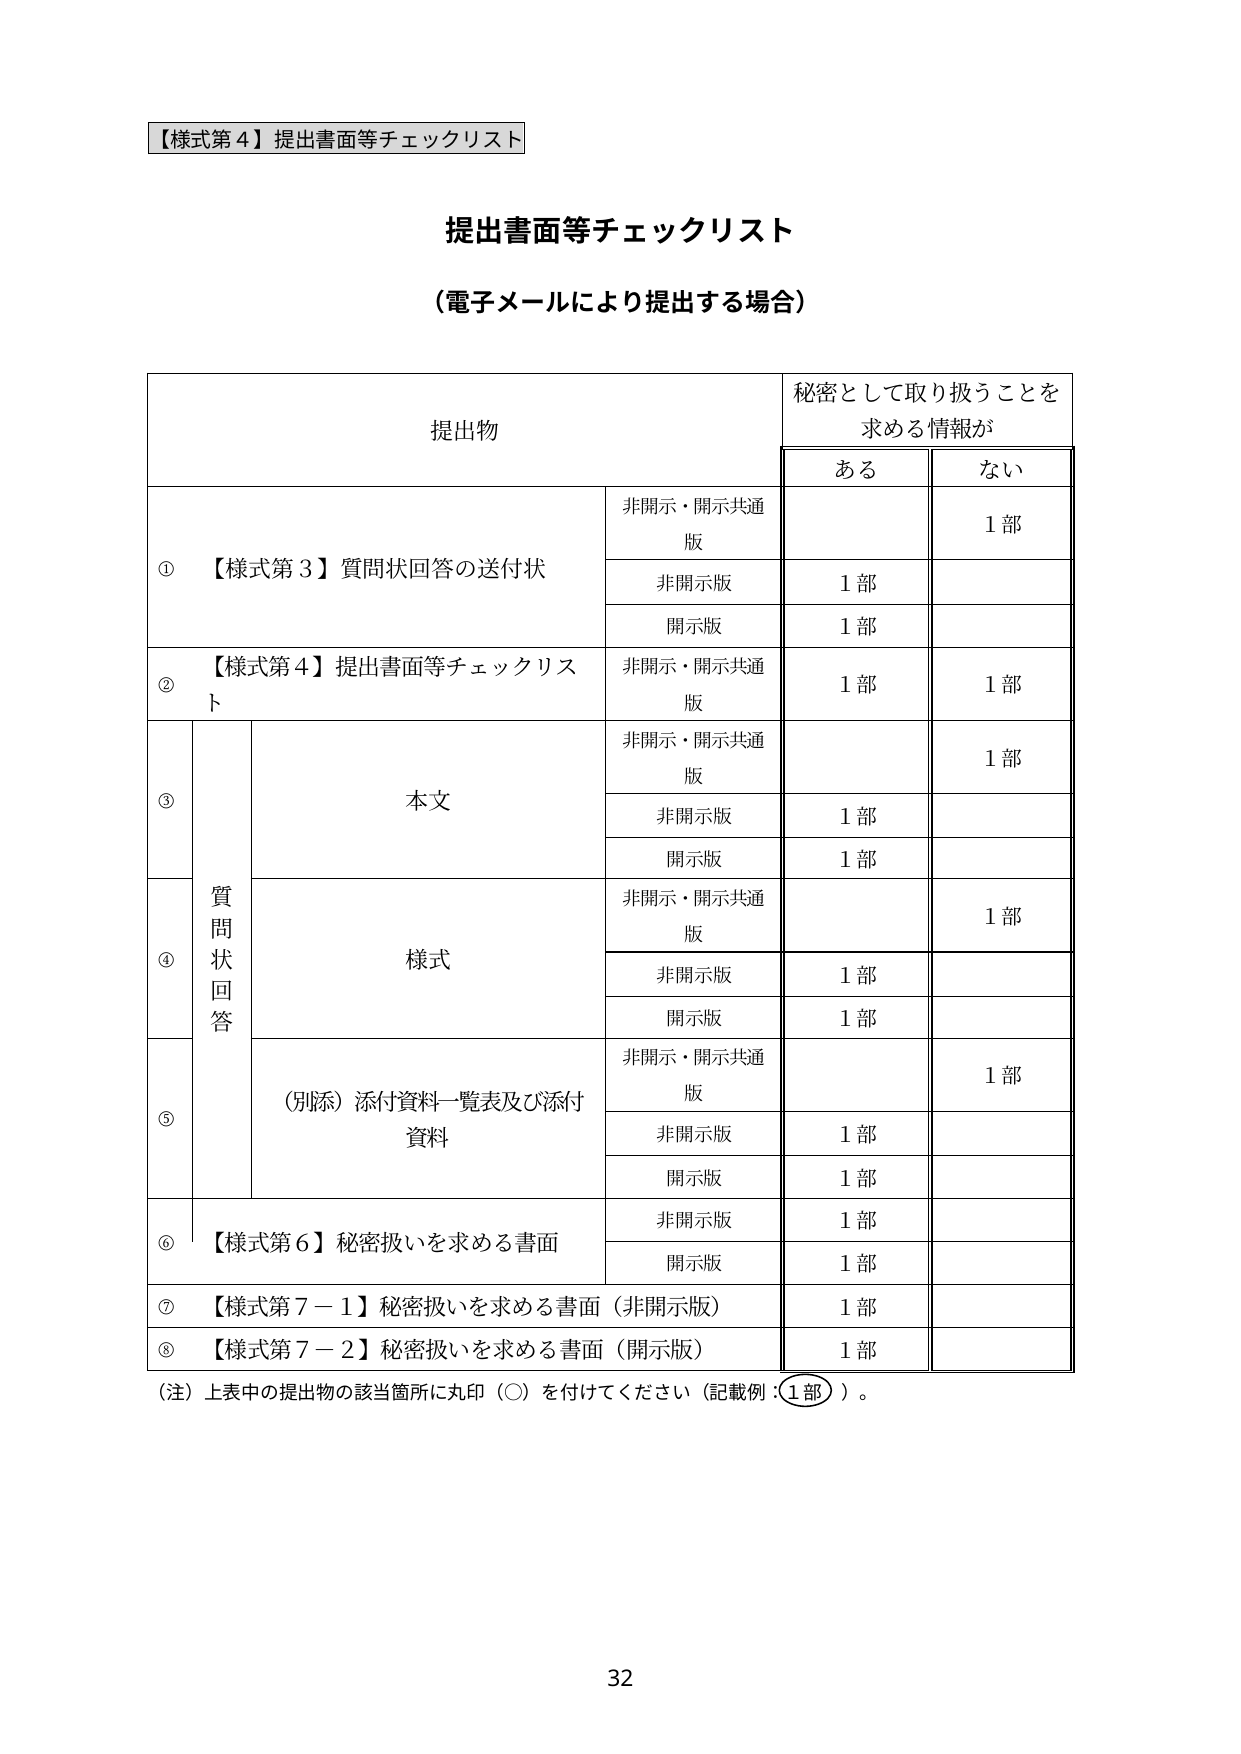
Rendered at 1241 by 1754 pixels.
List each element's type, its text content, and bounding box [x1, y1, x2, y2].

table_cell 様式 [252, 879, 605, 1037]
table_cell ② [148, 648, 192, 720]
table_cell 非開示版 [606, 560, 780, 603]
table_header 秘密として取り扱うことを 求める情報が [783, 374, 1072, 446]
table_cell 【様式第３】質問状回答の送付状 [192, 487, 605, 647]
table_cell １部 [785, 605, 928, 647]
table_cell ① [148, 487, 192, 647]
table_cell １部 [933, 648, 1070, 720]
table_cell [933, 1285, 1070, 1327]
table_cell 開示版 [606, 1242, 780, 1284]
table_cell 開示版 [606, 997, 780, 1037]
table_cell [933, 953, 1070, 996]
table_cell 非開示版 [606, 1199, 780, 1241]
table_cell ③ [148, 721, 192, 878]
list （注）上表中の提出物の該当箇所に丸印（○）を付けてください（記載例：１部 ）。 [148, 1373, 1092, 1409]
table_cell １部 [933, 1039, 1070, 1111]
table_cell 非開示版 [606, 1112, 780, 1155]
table_cell 開示版 [606, 1156, 780, 1198]
table_cell [933, 1112, 1070, 1155]
table_cell ⑤ [148, 1039, 192, 1198]
table_cell [933, 838, 1070, 878]
table_cell １部 [933, 487, 1070, 559]
table_cell １部 [785, 1199, 928, 1241]
table_cell [933, 1156, 1070, 1198]
table_cell 本文 [252, 721, 605, 878]
table_cell [933, 560, 1070, 603]
table_cell １部 [785, 1112, 928, 1155]
table_cell 【様式第７－１】秘密扱いを求める書面（非開示版） [192, 1285, 780, 1327]
table_cell １部 [785, 1285, 928, 1327]
table_cell １部 [785, 648, 928, 720]
table_cell 開示版 [606, 605, 780, 647]
table_cell 非開示・開示共通版 [606, 1039, 780, 1111]
table_cell 非開示・開示共通版 [606, 879, 780, 951]
table_cell １部 [785, 1328, 928, 1370]
table_cell ない [933, 450, 1070, 486]
table_cell 非開示・開示共通版 [606, 721, 780, 793]
table_cell ⑥ [148, 1199, 192, 1284]
table_cell [785, 1039, 928, 1111]
table_cell [933, 794, 1070, 837]
table_cell 質問状回答 [193, 721, 251, 1198]
table_cell １部 [933, 721, 1070, 793]
table_cell 非開示・開示共通版 [606, 648, 780, 720]
table_cell 【様式第７－２】秘密扱いを求める書面（開示版） [192, 1328, 780, 1370]
table_cell ④ [148, 879, 192, 1037]
table_cell [933, 1328, 1070, 1370]
table_cell [933, 997, 1070, 1037]
table_cell １部 [785, 997, 928, 1037]
list （注２）上表の提出部数の内訳は、「２部」は正本1部・副本１部、「２枚」は正本１枚・副本１枚です。【様式第４】提出書面等チェックリスト [148, 120, 1092, 156]
table_cell 非開示版 [606, 953, 780, 996]
table_cell １部 [785, 794, 928, 837]
table_cell １部 [785, 1156, 928, 1198]
table_cell [785, 879, 928, 951]
table_cell [933, 1199, 1070, 1241]
table_cell ⑧ [148, 1328, 192, 1370]
table_cell 【様式第６】秘密扱いを求める書面 [192, 1199, 605, 1284]
table_cell １部 [785, 838, 928, 878]
table_cell ⑦ [148, 1285, 192, 1327]
table_cell 非開示版 [606, 794, 780, 837]
table_cell １部 [933, 879, 1070, 951]
table_cell （別添）添付資料一覧表及び添付資料 [252, 1039, 605, 1198]
text 提出書面等チェックリスト [148, 192, 1092, 264]
table_cell [933, 605, 1070, 647]
table_cell [785, 721, 928, 793]
table_cell [785, 487, 928, 559]
table_cell ある [785, 450, 928, 486]
text （電子メールにより提出する場合） [148, 264, 1092, 336]
table_cell 【様式第４】提出書面等チェックリスト [192, 648, 605, 720]
table_cell １部 [785, 560, 928, 603]
table_cell １部 [785, 1242, 928, 1284]
table_header 提出物 [148, 374, 782, 486]
table_cell １部 [785, 953, 928, 996]
table_cell 開示版 [606, 838, 780, 878]
table_cell 非開示・開示共通版 [606, 487, 780, 559]
table_cell [933, 1242, 1070, 1284]
